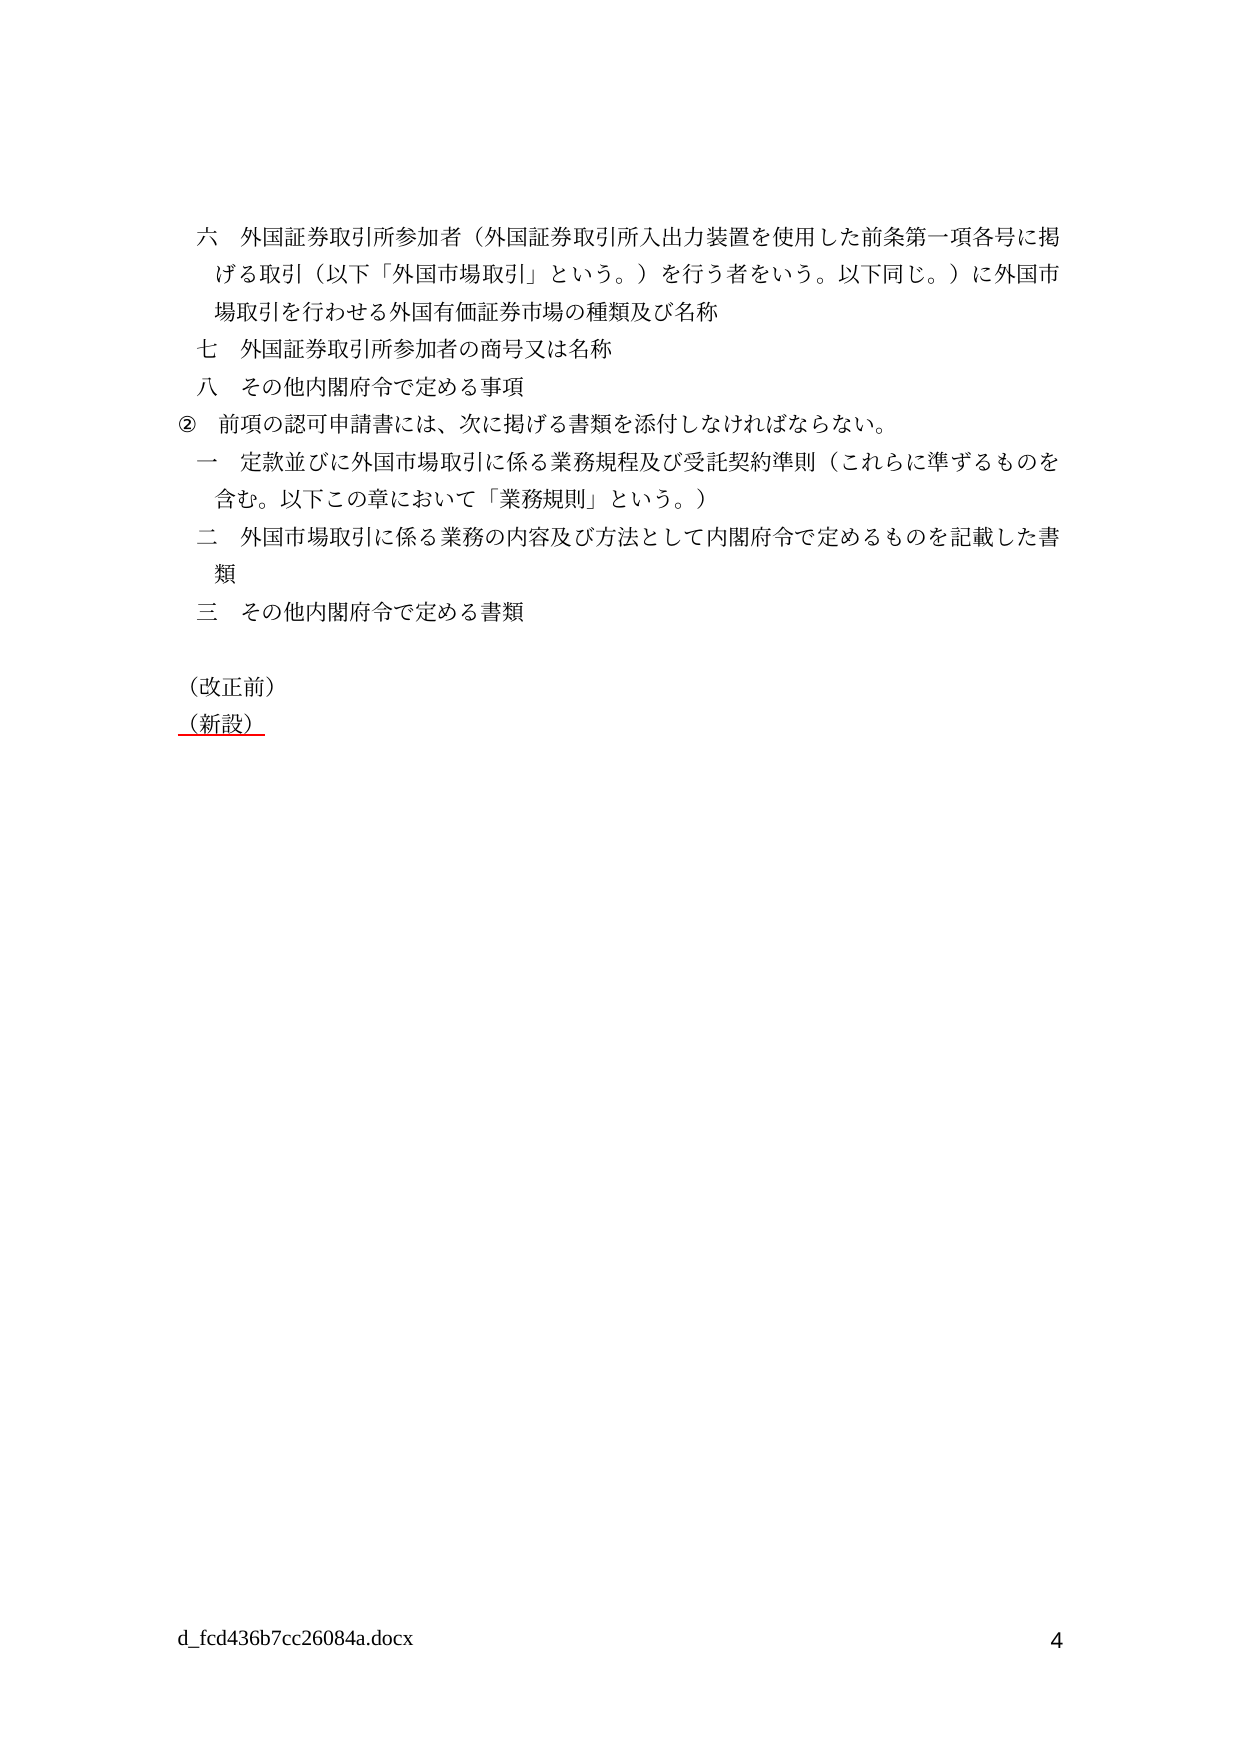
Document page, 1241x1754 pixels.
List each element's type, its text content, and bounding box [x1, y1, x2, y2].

text 六 外国証券取引所参加者（外国証券取引所入出力装置を使用した前条第一項各号に掲げる取引（以下「外国市場取引」という。）を行う者をいう。以下同じ。）に外国市場取引を行わせる外国有価証券市場の種類及び名称 [196, 217, 1063, 329]
text 八 その他内閣府令で定める事項 [196, 367, 1063, 404]
text （改正前） [177, 667, 1063, 704]
text 二 外国市場取引に係る業務の内容及び方法として内閣府令で定めるものを記載した書類 [196, 517, 1063, 592]
text ② 前項の認可申請書には、次に掲げる書類を添付しなければならない。 [177, 404, 1063, 442]
text （新設） [177, 704, 1063, 742]
text 七 外国証券取引所参加者の商号又は名称 [196, 329, 1063, 367]
text 一 定款並びに外国市場取引に係る業務規程及び受託契約準則（これらに準ずるものを含む。以下この章において「業務規則」という。） [196, 442, 1063, 517]
text 三 その他内閣府令で定める書類 [196, 592, 1063, 629]
